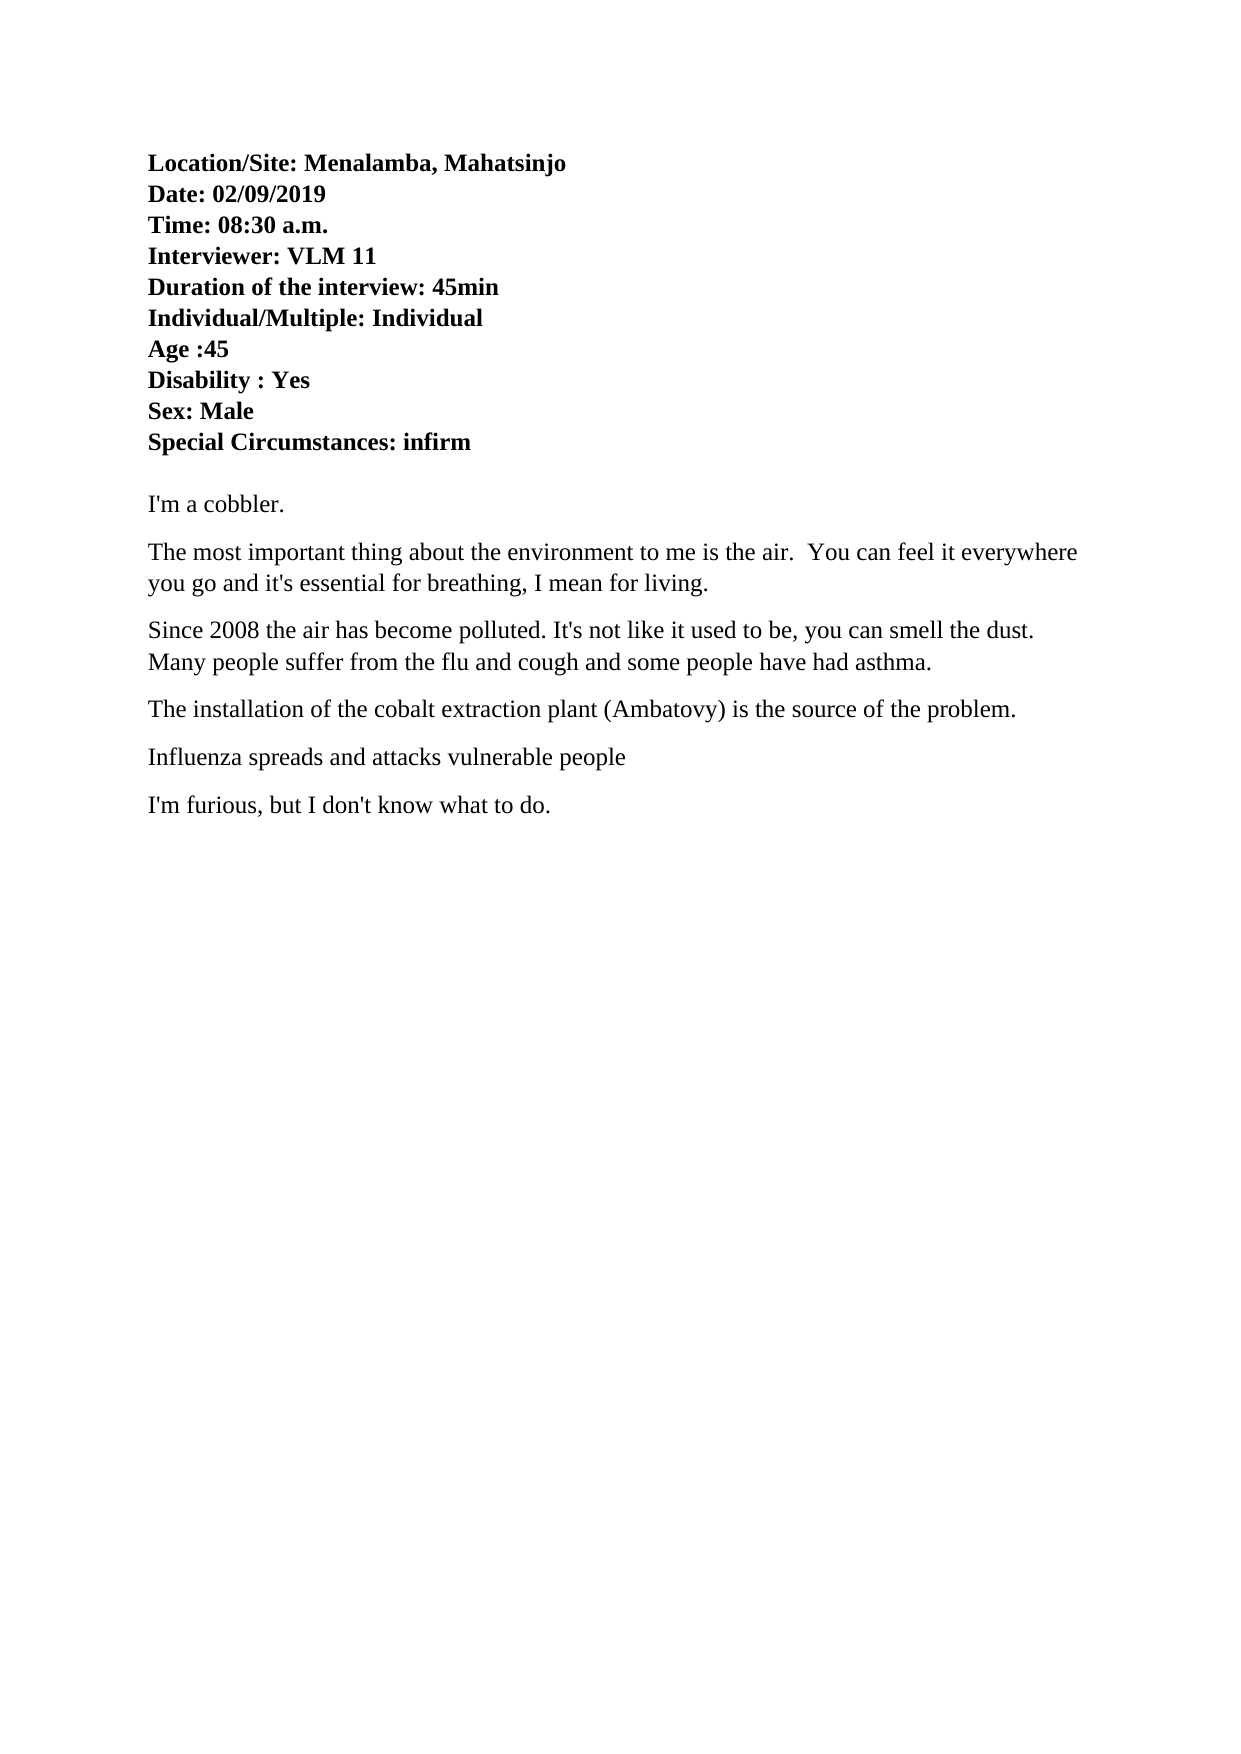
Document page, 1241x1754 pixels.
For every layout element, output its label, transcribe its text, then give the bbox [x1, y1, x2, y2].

text Duration of the interview: 45min [148, 272, 1093, 301]
text Disability : Yes [148, 365, 1093, 394]
text I'm a cobbler. [148, 489, 1093, 518]
text Since 2008 the air has become polluted. It's not like it used to be, you can smell the dust. Many people suffer from the flu and cough and some people have had asthma. [148, 616, 1093, 675]
text Individual/Multiple: Individual [148, 303, 1093, 332]
text Time: 08:30 a.m. [148, 210, 1093, 238]
text The installation of the cobalt extraction plant (Ambatovy) is the source of the problem. [148, 694, 1093, 723]
text Influenza spreads and attacks vulnerable people [148, 742, 1093, 771]
text The most important thing about the environment to me is the air. You can feel it everywhere you go and it's essential for breathing, I mean for living. [148, 537, 1093, 597]
text Date: 02/09/2019 [148, 179, 1093, 207]
text I'm furious, but I don't know what to do. [148, 790, 1093, 818]
text Location/Site: Menalamba, Mahatsinjo [148, 148, 1093, 176]
text Special Circumstances: infirm [148, 427, 1093, 456]
text Sex: Male [148, 396, 1093, 425]
text Interviewer: VLM 11 [148, 241, 1093, 269]
text Age :45 [148, 334, 1093, 363]
